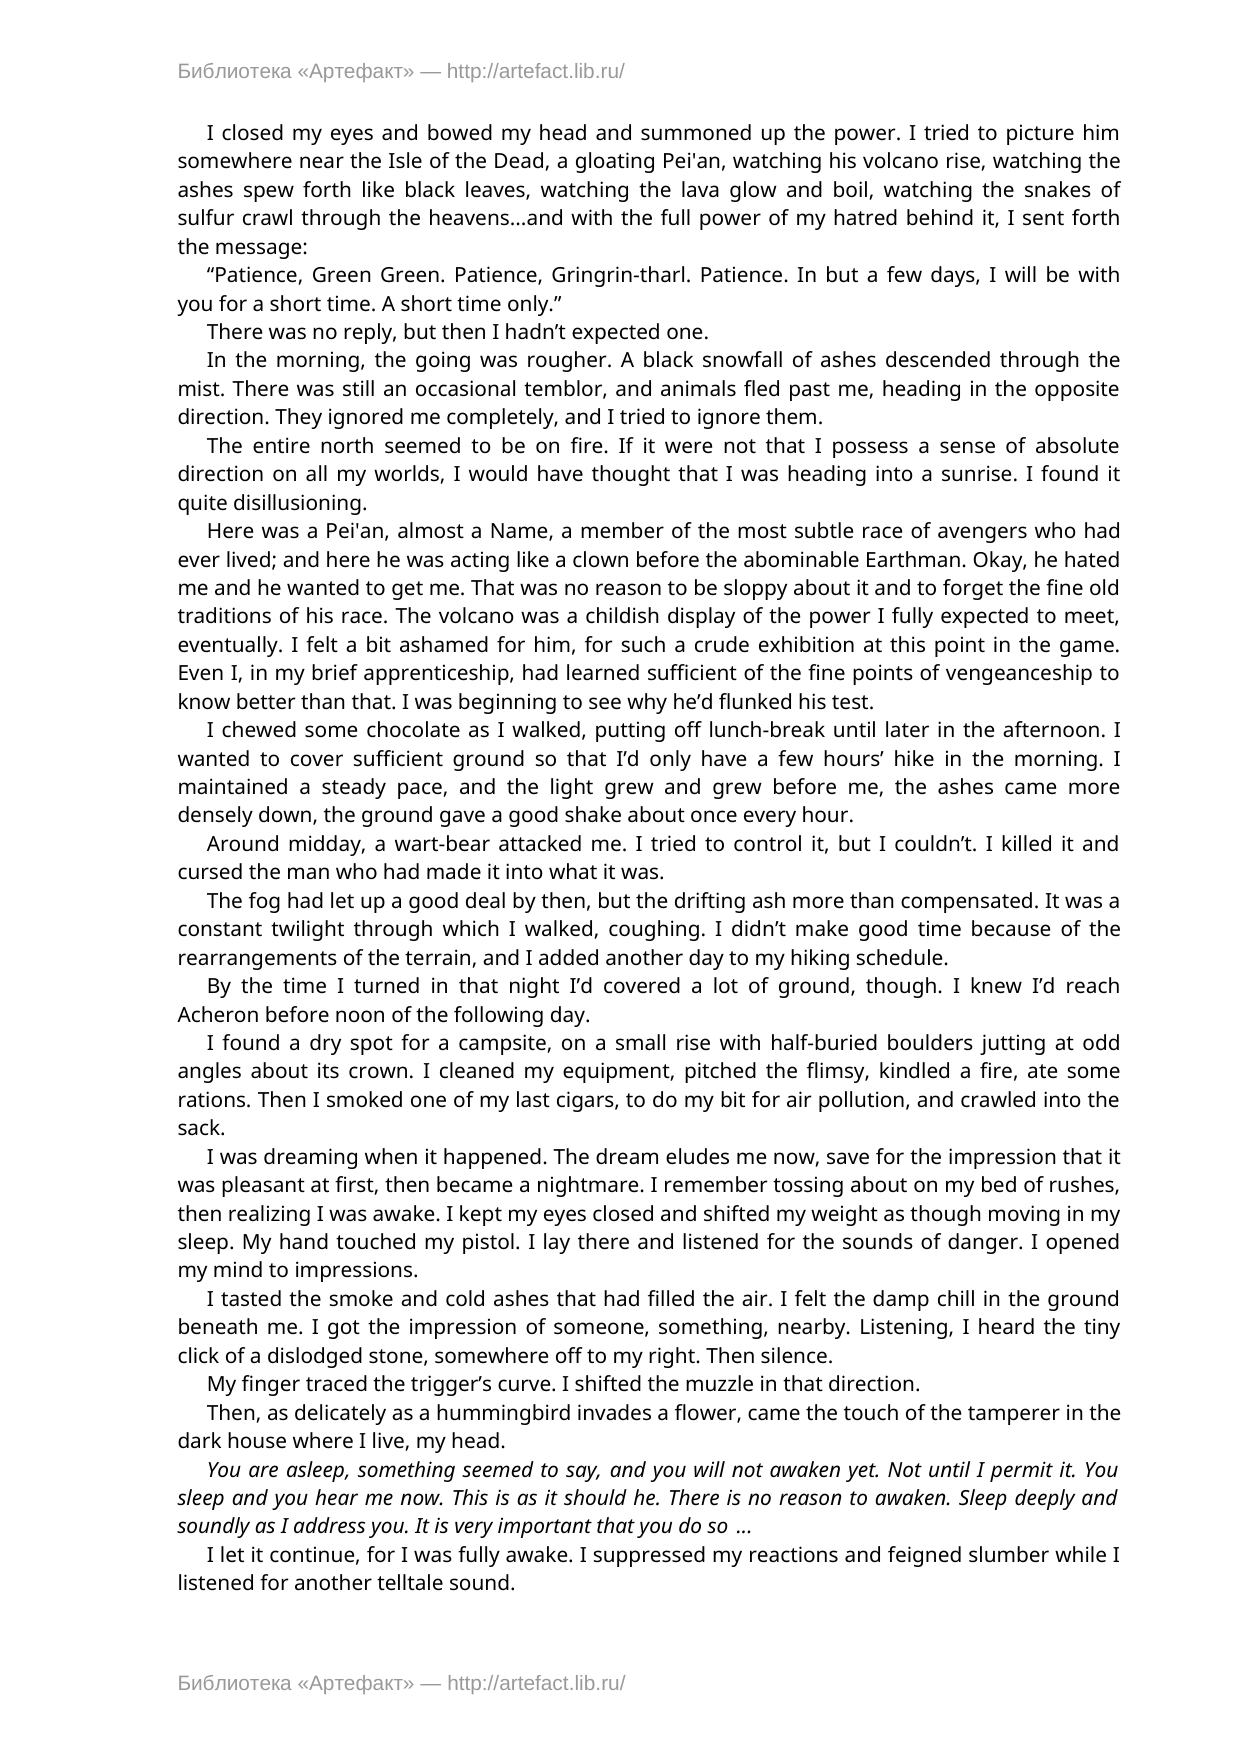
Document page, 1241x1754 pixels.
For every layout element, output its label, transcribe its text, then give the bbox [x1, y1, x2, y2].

text My finger traced the trigger’s curve. I shifted the muzzle in that direction. [177, 1369, 1122, 1398]
text I chewed some chocolate as I walked, putting off lunch-break until later in the afternoon. I wanted to cover sufficient ground so that I’d only have a few hours’ hike in the morning. I maintained a steady pace, and the light grew and grew before me, the ashes came more densely down, the ground gave a good shake about once every hour. [177, 715, 1122, 829]
text I tasted the smoke and cold ashes that had filled the air. I felt the damp chill in the ground beneath me. I got the impression of someone, something, nearby. Listening, I heard the tiny click of a dislodged stone, somewhere off to my right. Then silence. [177, 1284, 1122, 1369]
text I closed my eyes and bowed my head and summoned up the power. I tried to picture him somewhere near the Isle of the Dead, a gloating Pei'an, watching his volcano rise, watching the ashes spew forth like black leaves, watching the lava glow and boil, watching the snakes of sulfur crawl through the heavens...and with the full power of my hatred behind it, I sent forth the message: [177, 118, 1122, 260]
text I let it continue, for I was fully awake. I suppressed my reactions and feigned slumber while I listened for another telltale sound. [177, 1540, 1122, 1597]
text By the time I turned in that night I’d covered a lot of ground, though. I knew I’d reach Acheron before noon of the following day. [177, 971, 1122, 1028]
text I found a dry spot for a campsite, on a small rise with half-buried boulders jutting at odd angles about its crown. I cleaned my equipment, pitched the flimsy, kindled a fire, ate some rations. Then I smoked one of my last cigars, to do my bit for air pollution, and crawled into the sack. [177, 1028, 1122, 1142]
text Around midday, a wart-bear attacked me. I tried to control it, but I couldn’t. I killed it and cursed the man who had made it into what it was. [177, 829, 1122, 886]
text There was no reply, but then I hadn’t expected one. [177, 317, 1122, 346]
text “Patience, Green Green. Patience, Gringrin-tharl. Patience. In but a few days, I will be with you for a short time. A short time only.” [177, 260, 1122, 317]
text Here was a Pei'an, almost a Name, a member of the most subtle race of avengers who had ever lived; and here he was acting like a clown before the abominable Earthman. Okay, he hated me and he wanted to get me. That was no reason to be sloppy about it and to forget the fine old traditions of his race. The volcano was a childish display of the power I fully expected to meet, eventually. I felt a bit ashamed for him, for such a crude exhibition at this point in the game. Even I, in my brief apprenticeship, had learned sufficient of the fine points of vengeanceship to know better than that. I was beginning to see why he’d flunked his test. [177, 516, 1122, 715]
text The fog had let up a good deal by then, but the drifting ash more than compensated. It was a constant twilight through which I walked, coughing. I didn’t make good time because of the rearrangements of the terrain, and I added another day to my hiking schedule. [177, 886, 1122, 971]
text Then, as delicately as a hummingbird invades a flower, came the touch of the tamperer in the dark house where I live, my head. [177, 1398, 1122, 1455]
text The entire north seemed to be on fire. If it were not that I possess a sense of absolute direction on all my worlds, I would have thought that I was heading into a sunrise. I found it quite disillusioning. [177, 431, 1122, 516]
text You are asleep, something seemed to say, and you will not awaken yet. Not until I permit it. You sleep and you hear me now. This is as it should he. There is no reason to awaken. Sleep deeply and soundly as I address you. It is very important that you do so ... [177, 1455, 1122, 1540]
text In the morning, the going was rougher. A black snowfall of ashes descended through the mist. There was still an occasional temblor, and animals fled past me, heading in the opposite direction. They ignored me completely, and I tried to ignore them. [177, 346, 1122, 431]
text I was dreaming when it happened. The dream eludes me now, save for the impression that it was pleasant at first, then became a nightmare. I remember tossing about on my bed of rushes, then realizing I was awake. I kept my eyes closed and shifted my weight as though moving in my sleep. My hand touched my pistol. I lay there and listened for the sounds of danger. I opened my mind to impressions. [177, 1142, 1122, 1284]
